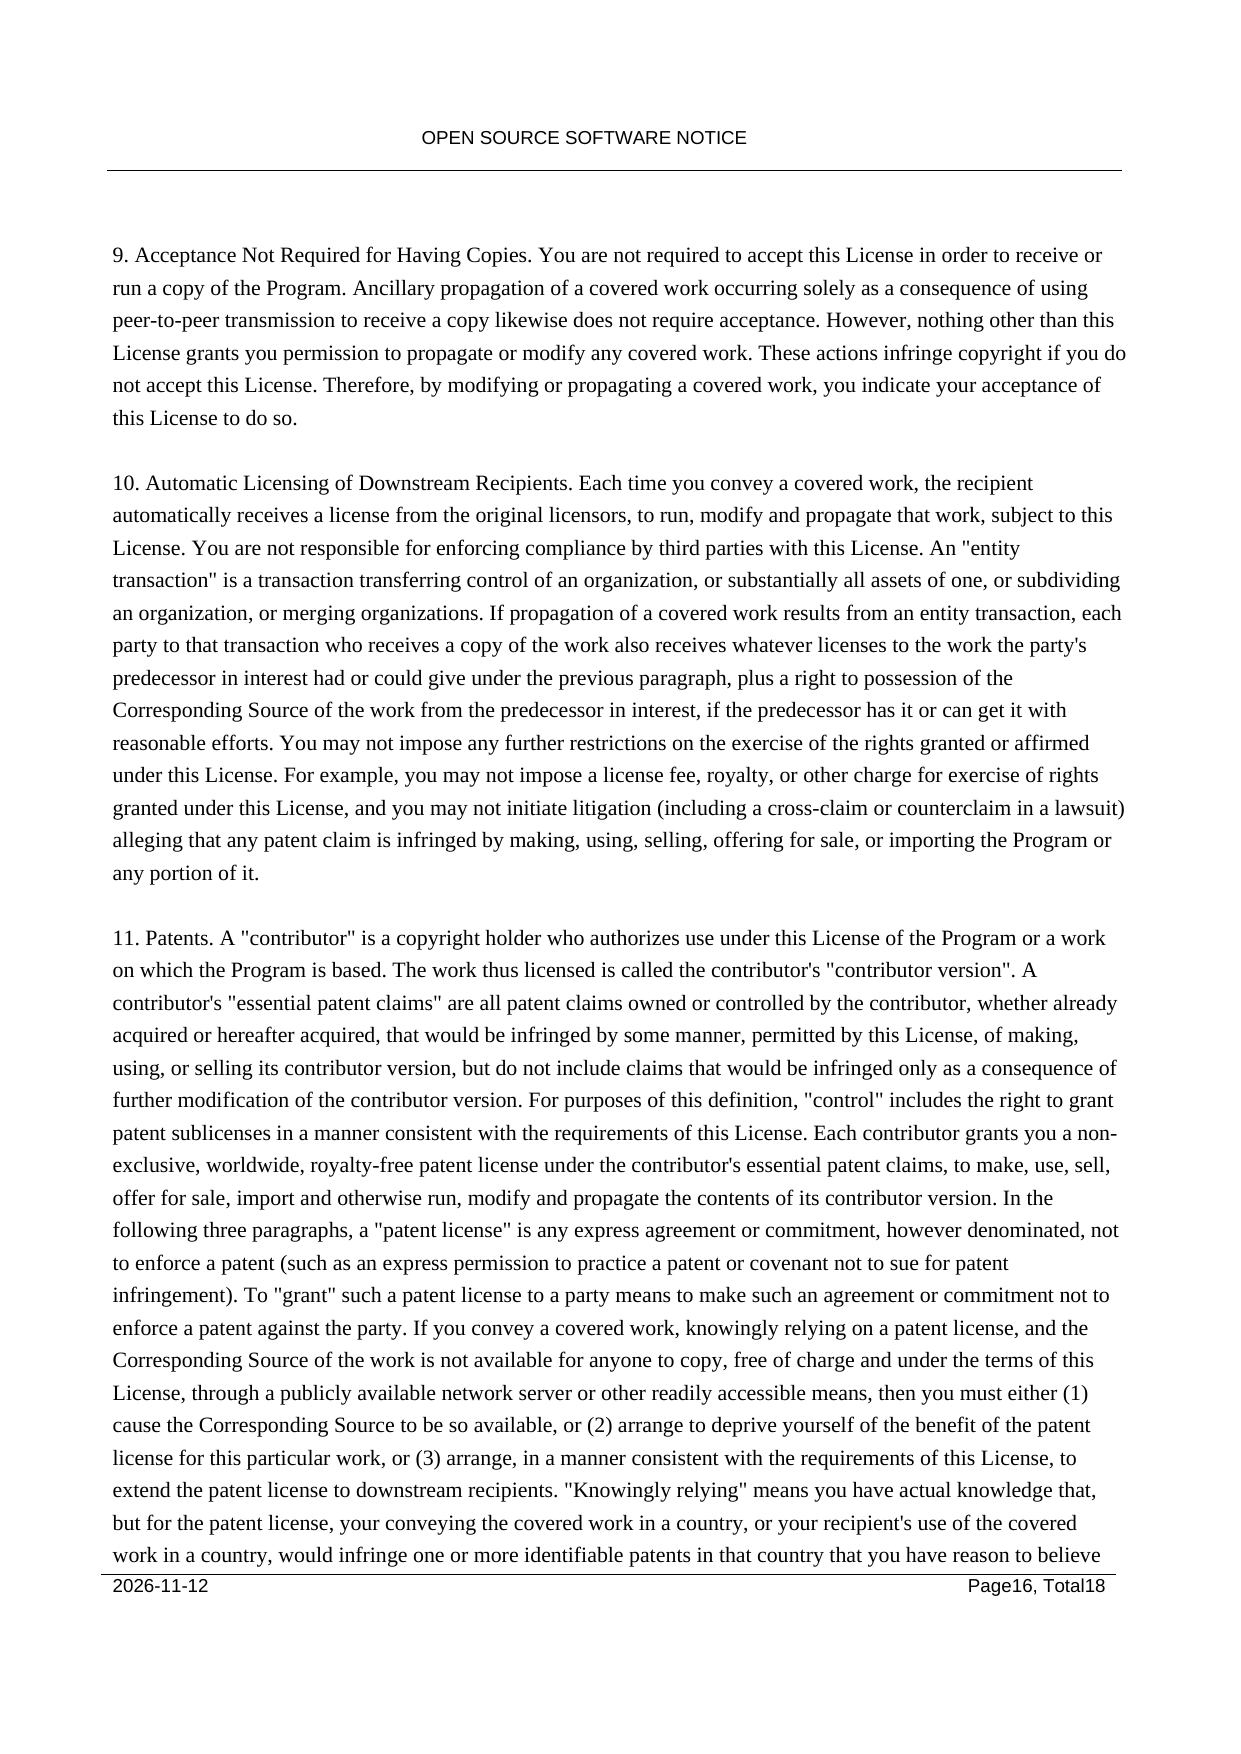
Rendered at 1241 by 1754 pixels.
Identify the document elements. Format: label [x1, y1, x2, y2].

text [112, 206, 1128, 1571]
